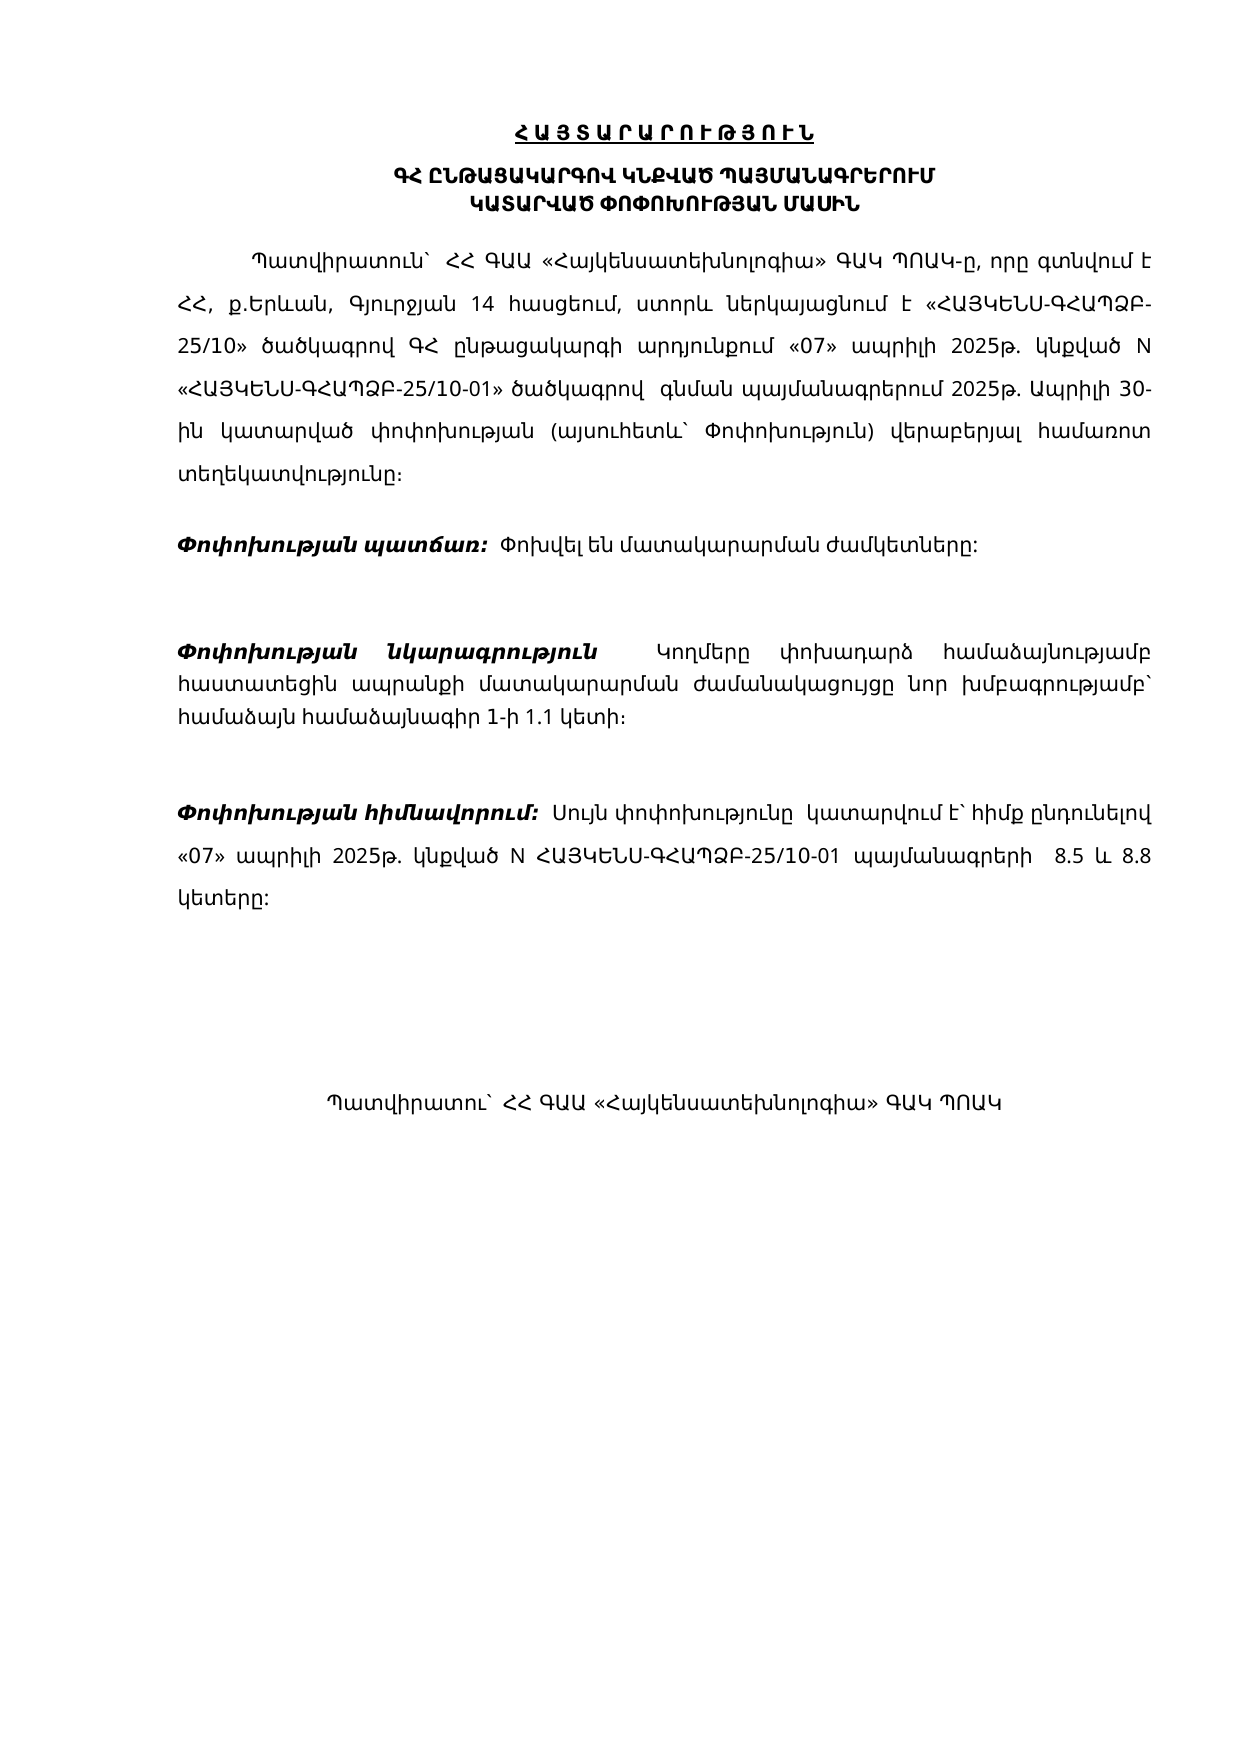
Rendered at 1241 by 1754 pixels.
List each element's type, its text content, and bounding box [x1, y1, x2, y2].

text ԿԱՏԱՐՎԱԾ ՓՈՓՈԽՈՒԹՅԱՆ ՄԱՍԻՆ [177, 189, 1152, 218]
text Պատվիրատու` ՀՀ ԳԱԱ «Հայկենսատեխնոլոգիա» ԳԱԿ ՊՈԱԿ [177, 1088, 1152, 1116]
text Հ Ա Յ Տ Ա Ր Ա Ր Ո Ւ Թ Յ Ո Ւ Ն [177, 118, 1152, 147]
text Պատվիրատուն` ՀՀ ԳԱԱ «Հայկենսատեխնոլոգիա» ԳԱԿ ՊՈԱԿ-ը, որը գտնվում է ՀՀ, ք.Երևան, Գյուրջյան 14 հասցեում, ստորև ներկայացնում է «ՀԱՅԿԵՆՍ-ԳՀԱՊՁԲ-25/10» ծածկագրով ԳՀ ընթացակարգի արդյունքում «07» ապրիլի 2025թ. կնքված N «ՀԱՅԿԵՆՍ-ԳՀԱՊՁԲ-25/10-01» ծածկագրով գնման պայմանագրերում 2025թ. Ապրիլի 30-ին կատարված փոփոխության (այսուհետև` Փոփոխություն) վերաբերյալ համառոտ տեղեկատվությունը։ [177, 246, 1152, 487]
text Փոփոխության պատճառ։ Փոխվել են մատակարարման ժամկետները: [177, 530, 1152, 558]
text ԳՀ ԸՆԹԱՑԱԿԱՐԳՈՎ ԿՆՔՎԱԾ ՊԱՅՄԱՆԱԳՐԵՐՈՒՄ [177, 161, 1152, 189]
text Փոփոխության հիմնավորում։ Սույն փոփոխությունը կատարվում է` հիմք ընդունելով «07» ապրիլի 2025թ. կնքված N ՀԱՅԿԵՆՍ-ԳՀԱՊՁԲ-25/10-01 պայմանագրերի 8.5 և 8.8 կետերը: [177, 798, 1152, 912]
text Փոփոխության նկարագրություն Կողմերը փոխադարձ համաձայնությամբ հաստատեցին ապրանքի մատակարարման ժամանակացույցը նոր խմբագրությամբ` համաձայն համաձայնագիր 1-ի 1.1 կետի։ [177, 637, 1152, 731]
